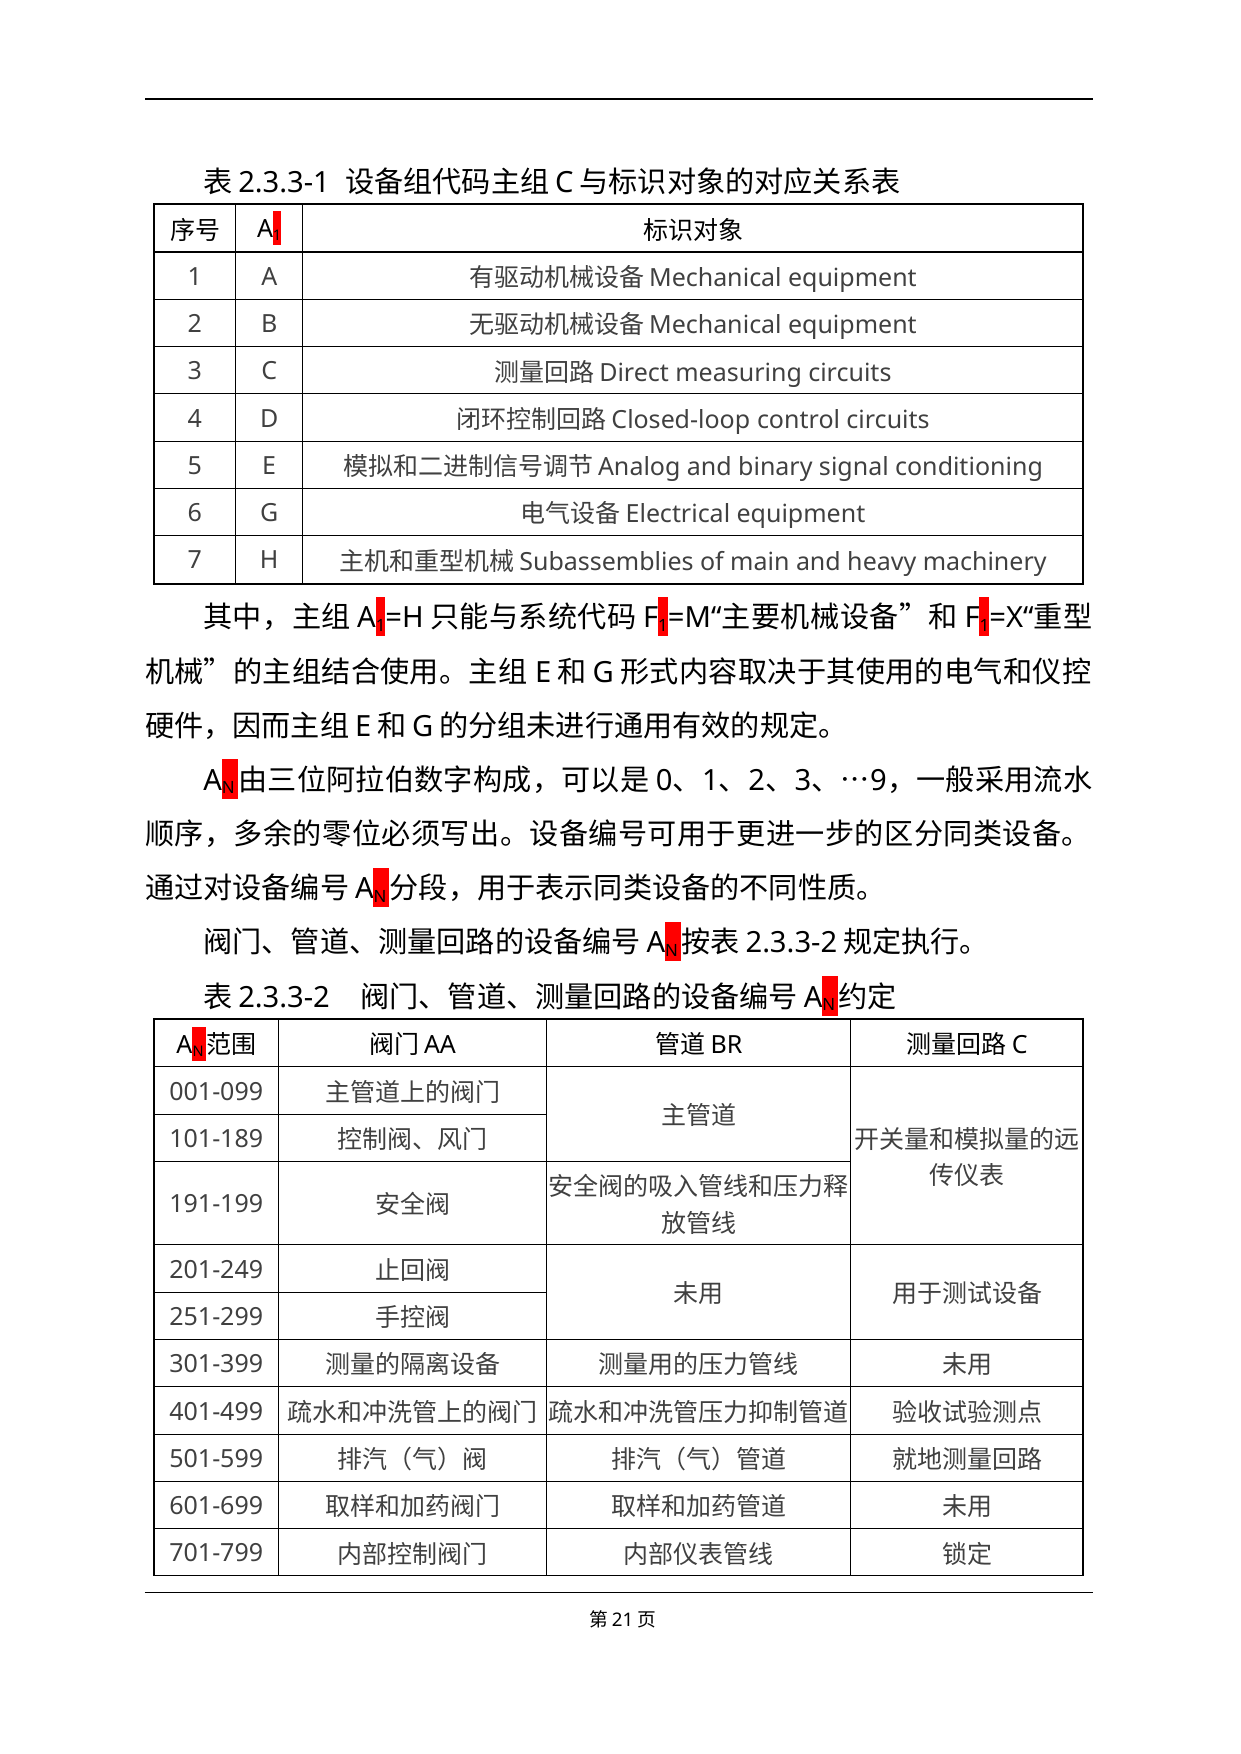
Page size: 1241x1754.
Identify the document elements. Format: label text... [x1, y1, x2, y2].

table_header 管道BR [547, 1020, 850, 1066]
table_cell 取样和加药阀门 [279, 1482, 546, 1528]
table_cell E [236, 442, 302, 488]
table_cell 手控阀 [279, 1293, 546, 1339]
table_cell 301-399 [155, 1340, 278, 1386]
table_cell 测量回路Direct measuring circuits [303, 347, 1082, 393]
table_cell 内部仪表管线 [547, 1529, 850, 1575]
table_cell 止回阀 [279, 1245, 546, 1292]
table_cell 无驱动机械设备Mechanical equipment [303, 300, 1082, 346]
table_cell 主管道 [547, 1067, 850, 1161]
text 表2.3.3-2 阀门、管道、测量回路的设备编号AN约定 [145, 964, 1093, 1018]
table_cell 排汽（气）阀 [279, 1435, 546, 1481]
table_cell 101-189 [155, 1115, 278, 1161]
table_cell 7 [155, 536, 235, 582]
table_cell 701-799 [155, 1529, 278, 1575]
table_cell 模拟和二进制信号调节Analog and binary signal conditioning [303, 442, 1082, 488]
table_cell 6 [155, 489, 235, 535]
text 其中，主组A1=H只能与系统代码F1=M“主要机械设备”和F1=X“重型机械”的主组结合使用。主组E和G形式内容取决于其使用的电气和仪控硬件，因而主组E和G的分组未进行通用有效的规定。 [145, 584, 1093, 747]
table_cell 4 [155, 394, 235, 441]
table_header 标识对象 [303, 205, 1082, 251]
table_header 阀门AA [279, 1020, 546, 1066]
table_cell 安全阀 [279, 1162, 546, 1244]
table_cell 5 [155, 442, 235, 488]
table_cell A [236, 253, 302, 299]
table_header 序号 [155, 205, 235, 251]
table_cell 主机和重型机械Subassemblies of main and heavy machinery [303, 536, 1082, 582]
table_cell 501-599 [155, 1435, 278, 1481]
text AN由三位阿拉伯数字构成，可以是0、1、2、3、…9，一般采用流水顺序，多余的零位必须写出。设备编号可用于更进一步的区分同类设备。通过对设备编号AN分段，用于表示同类设备的不同性质。 [145, 747, 1093, 909]
table_cell 用于测试设备 [851, 1245, 1082, 1339]
table_header 测量回路C [851, 1020, 1082, 1066]
table_cell 闭环控制回路Closed-loop control circuits [303, 394, 1082, 441]
table_cell 开关量和模拟量的远传仪表 [851, 1067, 1082, 1244]
table_cell 排汽（气）管道 [547, 1435, 850, 1481]
table_cell 疏水和冲洗管压力抑制管道 [547, 1387, 850, 1433]
table_cell 验收试验测点 [851, 1387, 1082, 1433]
table_cell 就地测量回路 [851, 1435, 1082, 1481]
table_cell 201-249 [155, 1245, 278, 1292]
table_cell 内部控制阀门 [279, 1529, 546, 1575]
table_cell 控制阀、风门 [279, 1115, 546, 1161]
table_cell 主管道上的阀门 [279, 1067, 546, 1113]
table_cell 测量用的压力管线 [547, 1340, 850, 1386]
table_cell 001-099 [155, 1067, 278, 1113]
table_cell D [236, 394, 302, 441]
table_cell 未用 [547, 1245, 850, 1339]
text 表2.3.3-1 设备组代码主组C与标识对象的对应关系表 [145, 149, 1093, 203]
table_cell 测量的隔离设备 [279, 1340, 546, 1386]
table_cell 未用 [851, 1482, 1082, 1528]
table_cell C [236, 347, 302, 393]
table_cell 251-299 [155, 1293, 278, 1339]
table_header A1 [236, 205, 302, 251]
table_cell 191-199 [155, 1162, 278, 1244]
table_cell 401-499 [155, 1387, 278, 1433]
table_cell 锁定 [851, 1529, 1082, 1575]
table_cell 有驱动机械设备Mechanical equipment [303, 253, 1082, 299]
table_cell 电气设备Electrical equipment [303, 489, 1082, 535]
table_cell H [236, 536, 302, 582]
table_cell B [236, 300, 302, 346]
table_cell 3 [155, 347, 235, 393]
table_cell 1 [155, 253, 235, 299]
text 阀门、管道、测量回路的设备编号AN按表2.3.3-2规定执行。 [145, 909, 1093, 964]
table_cell G [236, 489, 302, 535]
table_cell 取样和加药管道 [547, 1482, 850, 1528]
table_header AN范围 [155, 1020, 278, 1066]
table_cell 2 [155, 300, 235, 346]
table_cell 疏水和冲洗管上的阀门 [279, 1387, 546, 1433]
table_cell 未用 [851, 1340, 1082, 1386]
table_cell 安全阀的吸入管线和压力释放管线 [547, 1162, 850, 1244]
table_cell 601-699 [155, 1482, 278, 1528]
